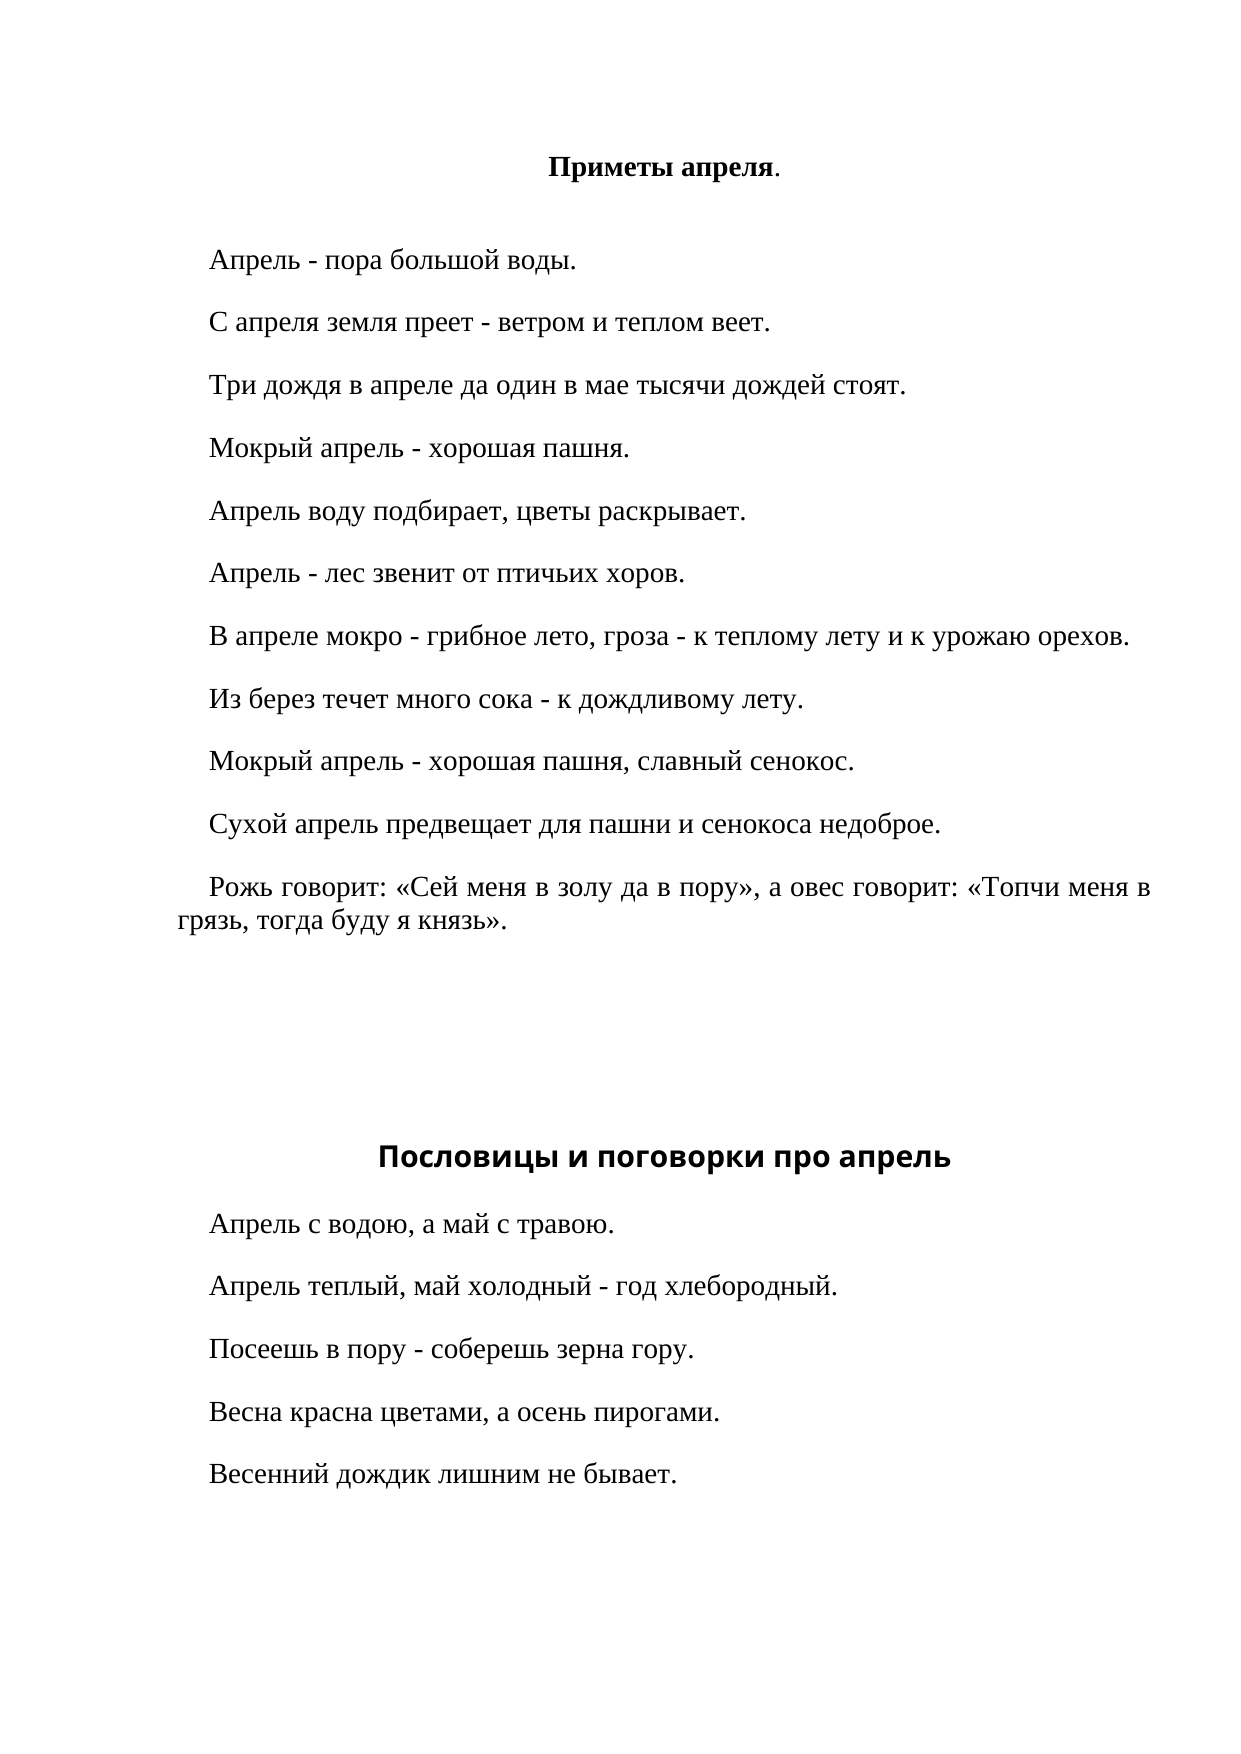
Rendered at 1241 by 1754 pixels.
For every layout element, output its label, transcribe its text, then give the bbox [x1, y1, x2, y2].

text С апреля земля преет - ветром и теплом веет. [177, 304, 1152, 338]
text Апрель теплый, май холодный - год хлебородный. [177, 1268, 1152, 1302]
text В апреле мокро - грибное лето, гроза - к теплому лету и к урожаю орехов. [177, 618, 1152, 652]
text Мокрый апрель - хорошая пашня. [177, 430, 1152, 463]
text Из берез течет много сока - к дождливому лету. [177, 681, 1152, 714]
text Апрель с водою, а май с травою. [177, 1206, 1152, 1239]
text Три дождя в апреле да один в мае тысячи дождей стоят. [177, 367, 1152, 401]
text Апрель воду подбирает, цветы раскрывает. [177, 493, 1152, 526]
text Пословицы и поговорки про апрель [177, 1136, 1152, 1177]
text Сухой апрель предвещает для пашни и сенокоса недоброе. [177, 806, 1152, 840]
text Весна красна цветами, а осень пирогами. [177, 1394, 1152, 1427]
text Апрель - лес звенит от птичьих хоров. [177, 555, 1152, 589]
text Приметы апреля. [177, 149, 1152, 182]
text Мокрый апрель - хорошая пашня, славный сенокос. [177, 743, 1152, 777]
text Весенний дождик лишним не бывает. [177, 1457, 1152, 1490]
text Посеешь в пору - соберешь зерна гору. [177, 1331, 1152, 1365]
text Апрель - пора большой воды. [177, 242, 1152, 275]
text Рожь говорит: «Сей меня в золу да в пору», а овес говорит: «Топчи меня в грязь, тогда буду я князь». [177, 869, 1152, 936]
